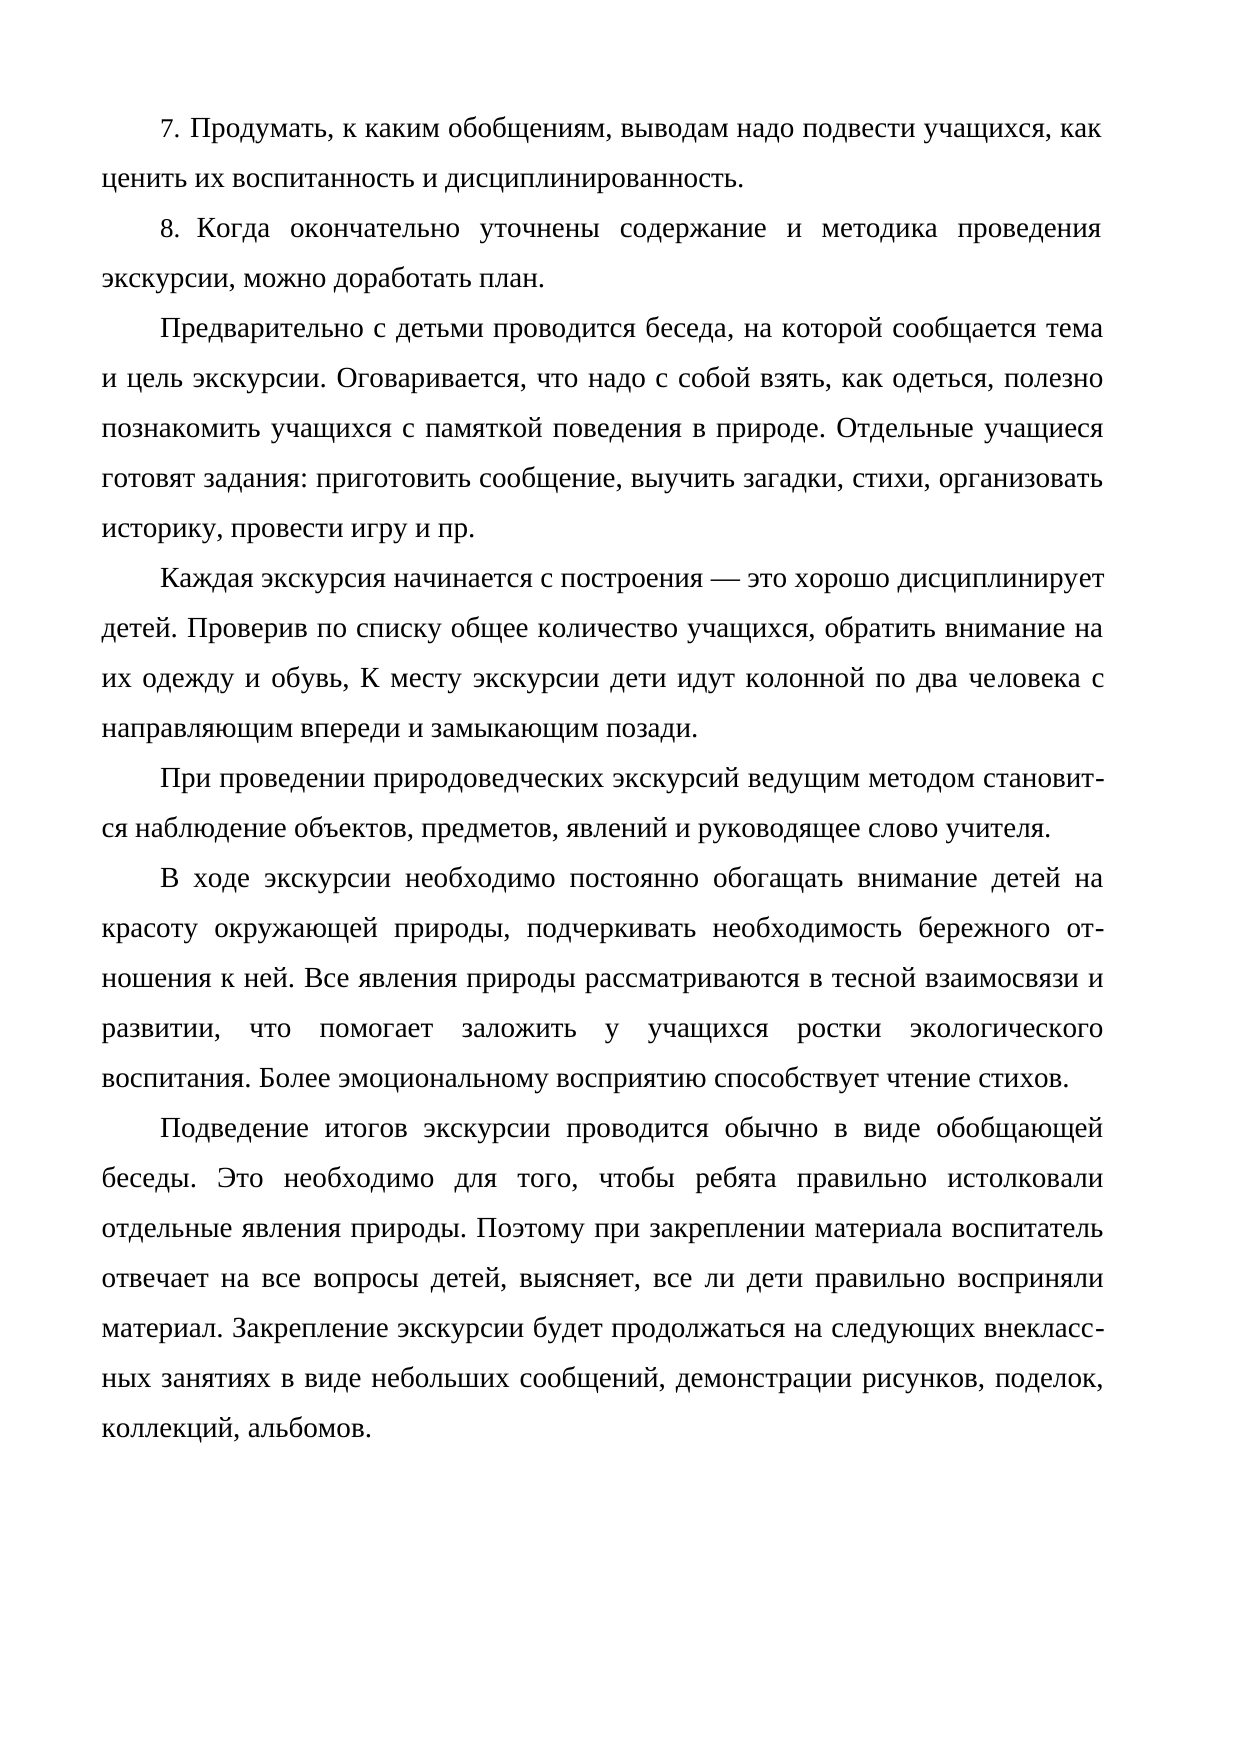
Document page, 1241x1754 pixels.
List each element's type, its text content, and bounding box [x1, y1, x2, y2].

list Когда окончательно уточнены содержание и методика проведения экскурсии, можно доработать план. [101, 198, 1102, 298]
list Продумать, к каким обобщениям, выводам надо подвести учащихся, как ценить их воспитанность и дисциплинированность. [101, 98, 1102, 198]
text При проведении природоведческих экскурсий ведущим методом становится наблюдение объектов, предметов, явлений и руководящее слово учителя. [101, 748, 1104, 848]
text В ходе экскурсии необходимо постоянно обогащать внимание детей на красоту окружающей природы, подчеркивать необходимость бережного отношения к ней. Все явления природы рассматриваются в тесной взаимосвязи и развитии, что помогает заложить у учащихся ростки экологического воспитания. Более эмоциональному восприятию способствует чтение стихов. [101, 848, 1104, 1098]
text Каждая экскурсия начинается с построения — это хорошо дисциплинирует детей. Проверив по списку общее количество учащихся, обратить внимание на их одежду и обувь, К месту экскурсии дети идут колонной по два человека с направляющим впереди и замыкающим позади. [101, 548, 1104, 748]
text Предварительно с детьми проводится беседа, на которой сообщается тема и цель экскурсии. Оговаривается, что надо с собой взять, как одеться, полезно познакомить учащихся с памяткой поведения в природе. Отдельные учащиеся готовят задания: приготовить сообщение, выучить загадки, стихи, организовать историку, провести игру и пр. [101, 298, 1104, 548]
text Подведение итогов экскурсии проводится обычно в виде обобщающей беседы. Это необходимо для того, чтобы ребята правильно истолковали отдельные явления природы. Поэтому при закреплении материала воспитатель отвечает на все вопросы детей, выясняет, все ли дети правильно восприняли материал. Закрепление экскурсии будет продолжаться на следующих внеклассных занятиях в виде небольших сообщений, демонстрации рисунков, поделок, коллекций, альбомов. [101, 1098, 1104, 1448]
